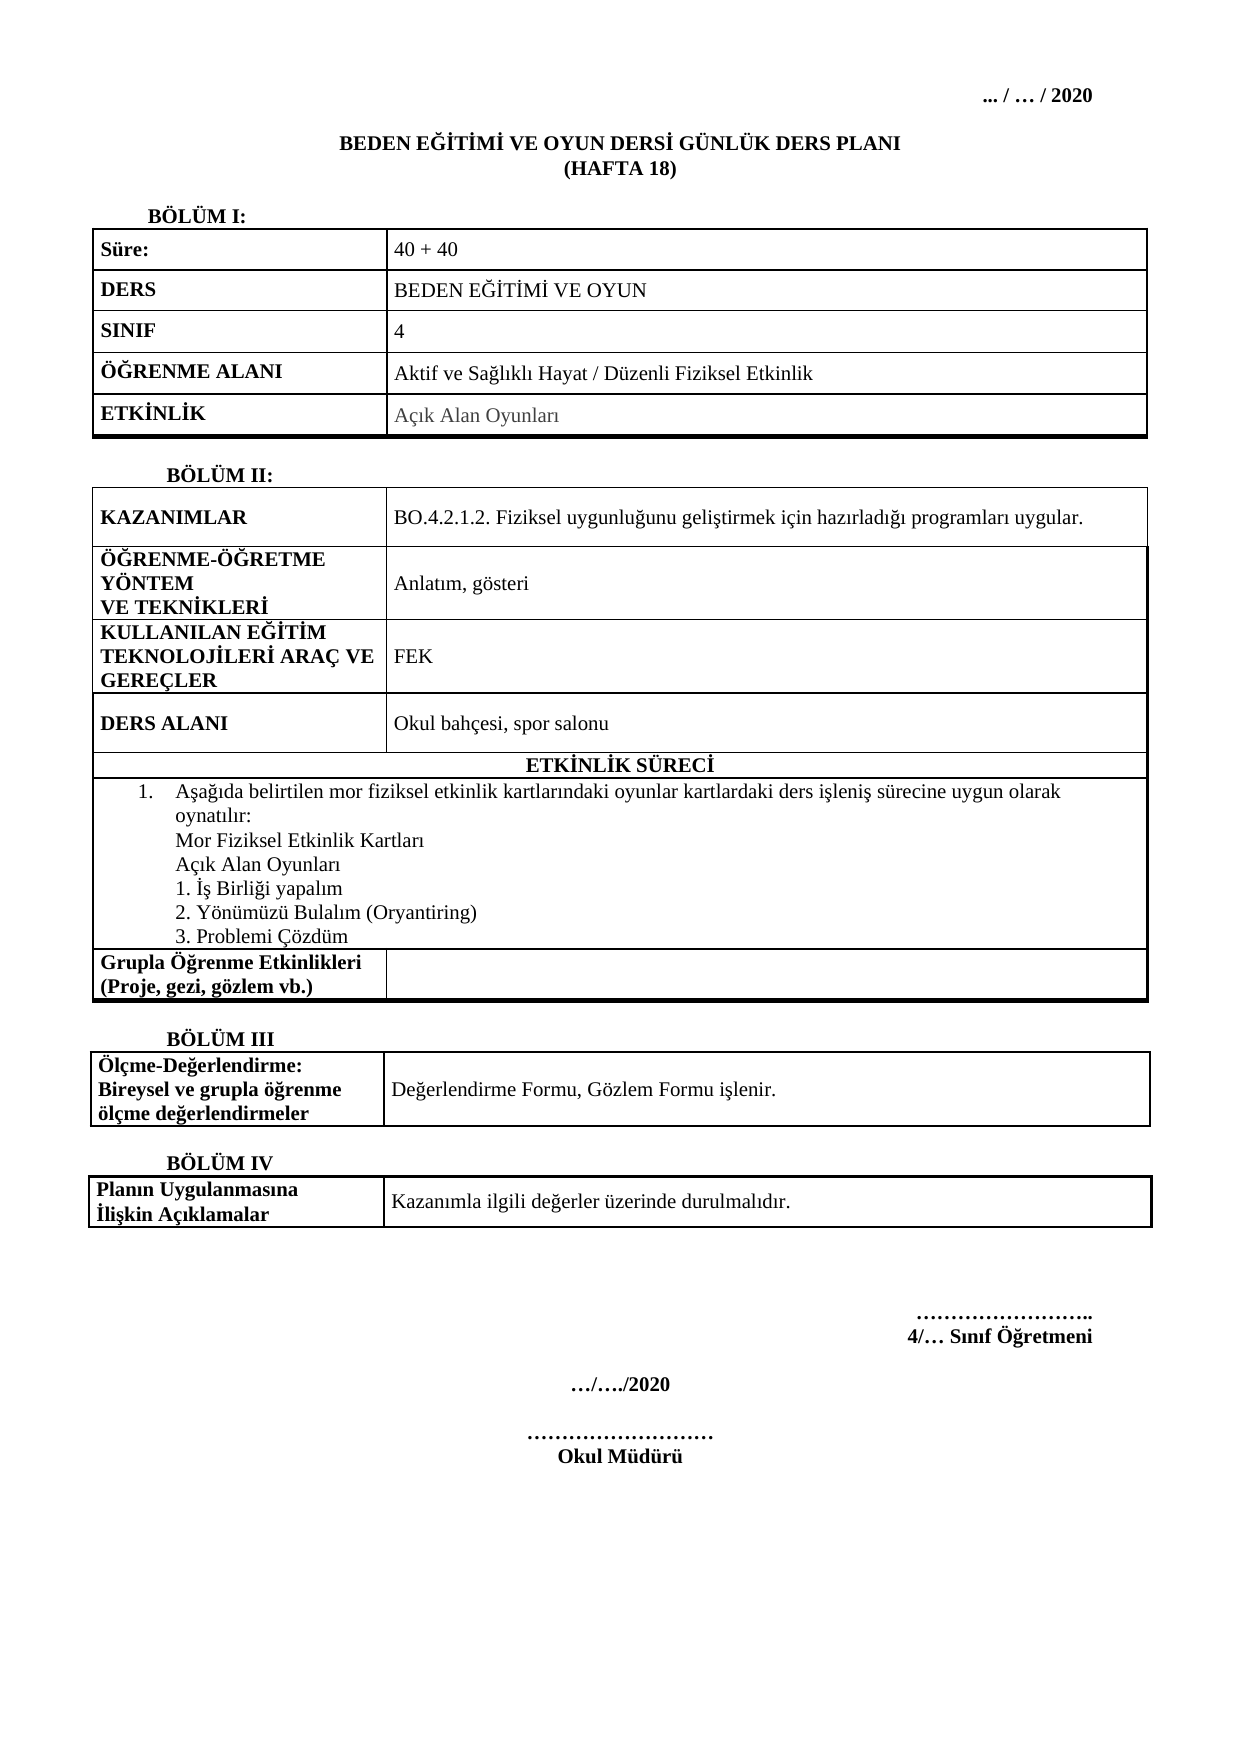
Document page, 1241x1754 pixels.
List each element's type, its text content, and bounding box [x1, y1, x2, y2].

table_cell Aktif ve Sağlıklı Hayat / Düzenli Fiziksel Etkinlik [388, 353, 1146, 393]
table_cell BEDEN EĞİTİMİ VE OYUN [388, 271, 1146, 310]
table_cell 4 [388, 311, 1146, 352]
table_cell Açık Alan Oyunları [388, 395, 1146, 434]
table_cell Okul bahçesi, spor salonu [387, 694, 1146, 752]
subtitle BÖLÜM III [148, 1027, 1093, 1051]
table_header Kazanımla ilgili değerler üzerinde durulmalıdır. [385, 1178, 1150, 1226]
text …/…./2020 [148, 1372, 1093, 1396]
table_cell ETKİNLİK SÜRECİ [94, 753, 1146, 777]
text …………………….. [148, 1300, 1093, 1324]
table_header Planın Uygulanmasına İlişkin Açıklamalar [90, 1178, 383, 1226]
table_header Değerlendirme Formu, Gözlem Formu işlenir. [385, 1053, 1149, 1125]
table_cell FEK [387, 620, 1146, 692]
table_cell ÖĞRENME-ÖĞRETME YÖNTEM VE TEKNİKLERİ [93, 547, 386, 619]
table_cell Anlatım, gösteri [387, 547, 1146, 619]
table_cell Aşağıda belirtilen mor fiziksel etkinlik kartlarındaki oyunlar kartlardaki ders işleniş sürecine uygun olarak oynatılır: Mor Fiziksel Etkinlik Kartları Açık Alan Oyunları 1. İş Birliği yapalım 2. Yönümüzü Bulalım (Oryantiring) 3. Problemi Çözdüm [94, 779, 1146, 948]
table_header KAZANIMLAR [93, 488, 386, 546]
subtitle BÖLÜM IV [148, 1151, 1093, 1175]
table_header Süre: [94, 230, 386, 269]
text (HAFTA 18) [148, 155, 1093, 179]
text ... / … / 2020 [148, 83, 1093, 107]
table_cell ETKİNLİK [94, 395, 386, 434]
table_cell [387, 950, 1146, 998]
text ……………………… [148, 1420, 1093, 1444]
table_cell Grupla Öğrenme Etkinlikleri (Proje, gezi, gözlem vb.) [94, 950, 386, 998]
table_header Ölçme-Değerlendirme: Bireysel ve grupla öğrenme ölçme değerlendirmeler [92, 1053, 383, 1125]
table_header BO.4.2.1.2. Fiziksel uygunluğunu geliştirmek için hazırladığı programları uygular. [387, 488, 1147, 546]
text 4/… Sınıf Öğretmeni [148, 1324, 1093, 1348]
text BÖLÜM II: [148, 463, 1093, 487]
text BÖLÜM I: [148, 203, 1093, 228]
table_cell SINIF [94, 311, 386, 352]
table_header 40 + 40 [388, 230, 1146, 269]
table_cell ÖĞRENME ALANI [94, 353, 386, 393]
table_cell KULLANILAN EĞİTİM TEKNOLOJİLERİ ARAÇ VE GEREÇLER [93, 620, 386, 692]
text Okul Müdürü [148, 1444, 1093, 1468]
table_cell DERS ALANI [94, 694, 386, 752]
text BEDEN EĞİTİMİ VE OYUN DERSİ GÜNLÜK DERS PLANI [148, 131, 1093, 155]
table_cell DERS [94, 271, 386, 310]
